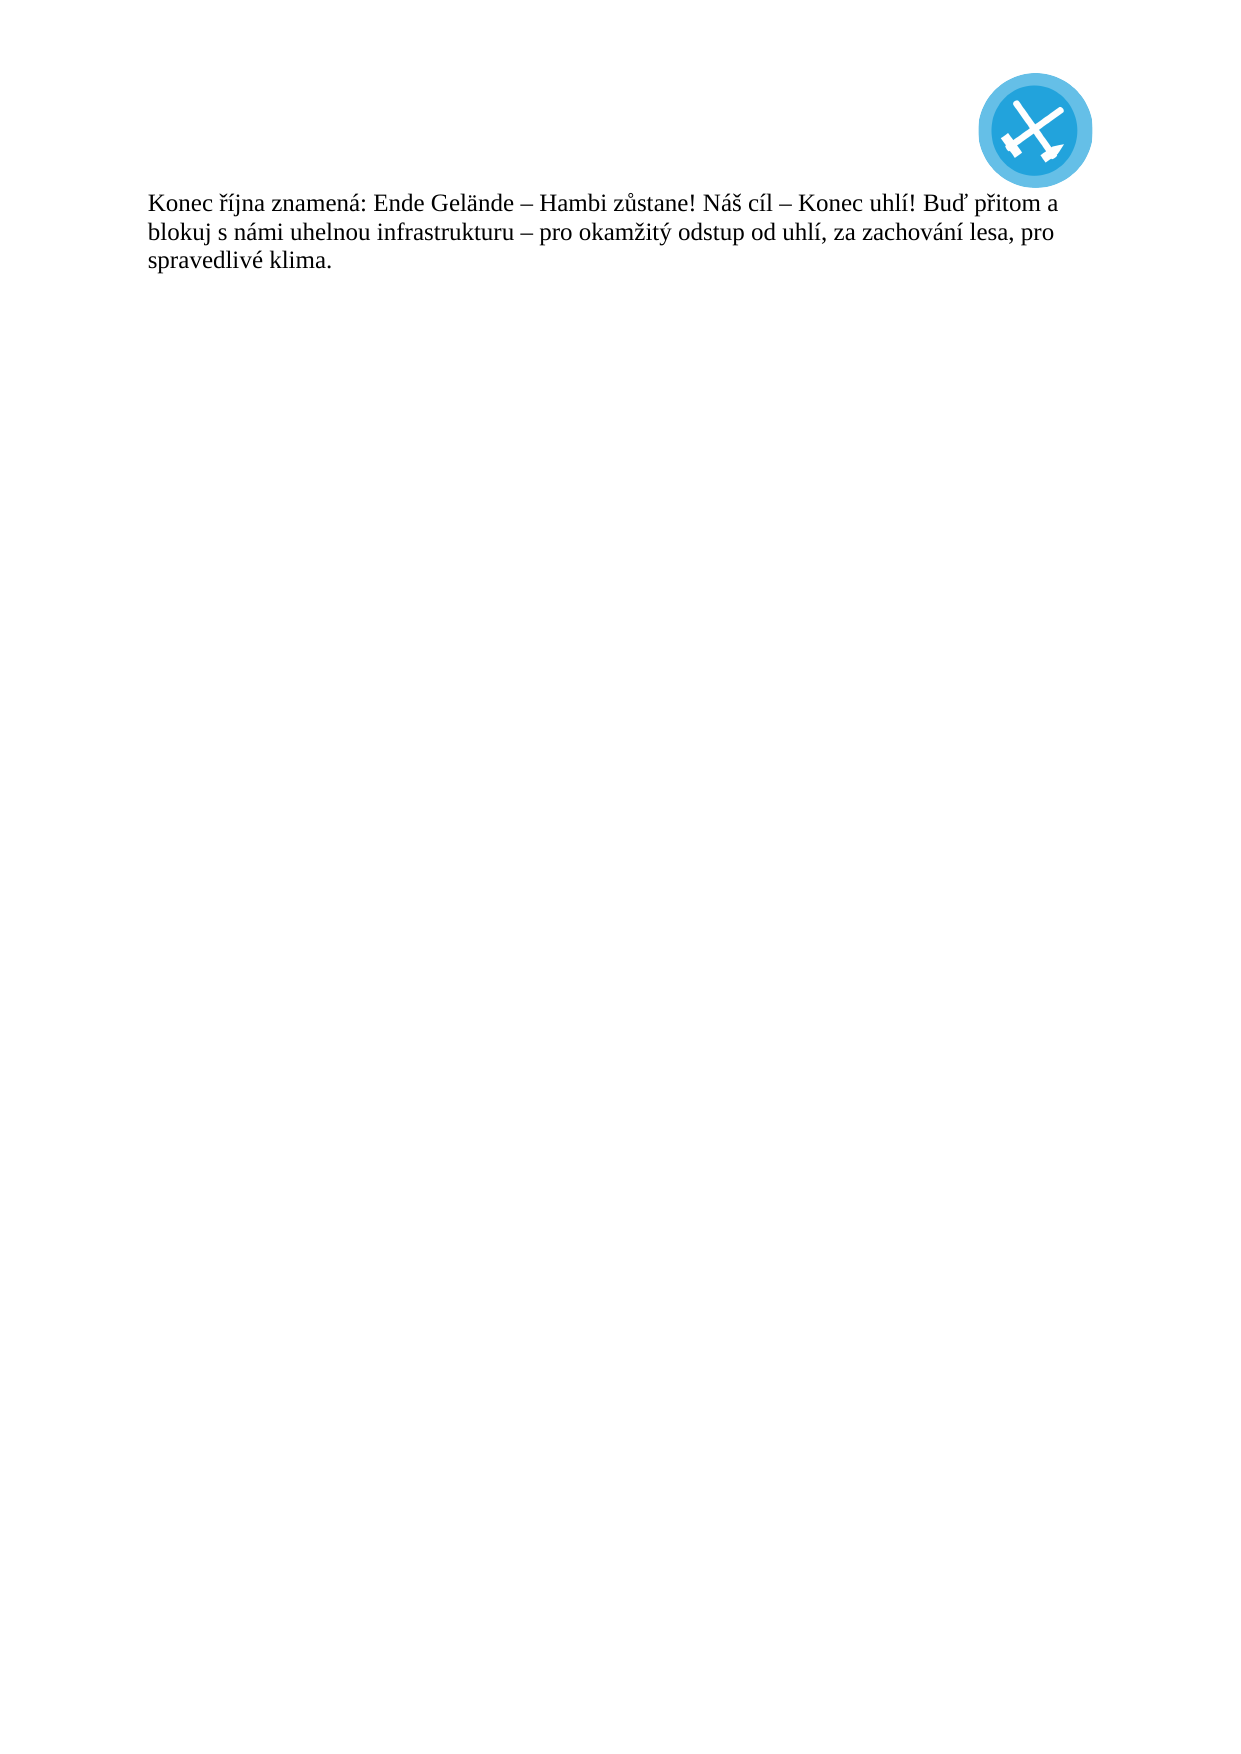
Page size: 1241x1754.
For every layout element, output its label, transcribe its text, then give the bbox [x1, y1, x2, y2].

picture [978, 73, 1093, 188]
text Konec října znamená: Ende Gelände – Hambi zůstane! Náš cíl – Konec uhlí! Buď přitom a blokuj s námi uhelnou infrastrukturu – pro okamžitý odstup od uhlí, za zachování lesa, pro spravedlivé klima. [148, 188, 1093, 274]
